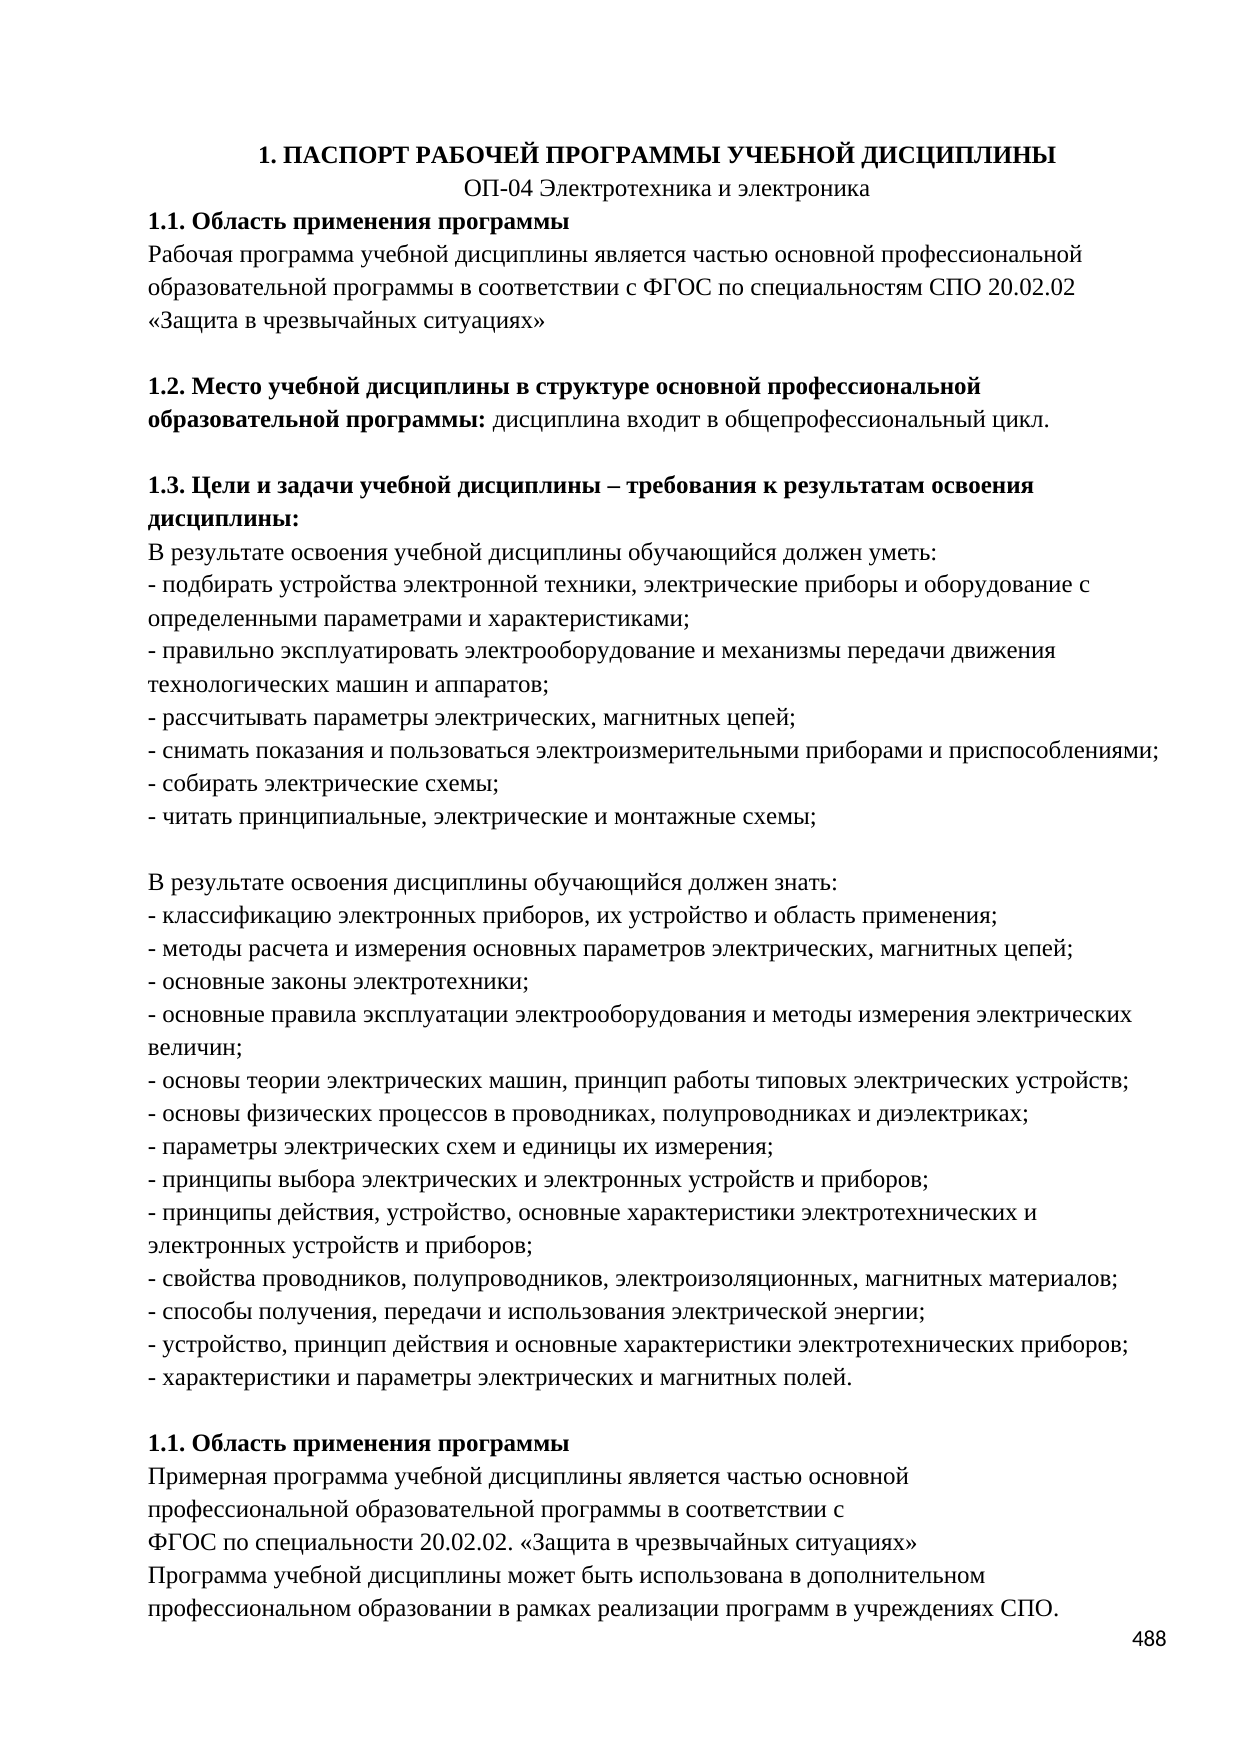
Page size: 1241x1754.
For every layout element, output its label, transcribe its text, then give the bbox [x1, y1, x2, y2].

text - правильно эксплуатировать электрооборудование и механизмы передачи движения технологических машин и аппаратов; [148, 636, 1167, 697]
text 1.2. Место учебной дисциплины в структуре основной профессиональной образовательной программы: дисциплина входит в общепрофессиональный цикл. [148, 371, 1167, 433]
text профессиональной образовательной программы в соответствии с [148, 1494, 1167, 1523]
text - снимать показания и пользоваться электроизмерительными приборами и приспособлениями; [148, 735, 1167, 763]
text - читать принципиальные, электрические и монтажные схемы; [148, 801, 1167, 829]
text - основы теории электрических машин, принцип работы типовых электрических устройств; [148, 1065, 1167, 1094]
text - основные правила эксплуатации электрооборудования и методы измерения электрических величин; [148, 999, 1167, 1061]
text - устройство, принцип действия и основные характеристики электротехнических приборов; [148, 1329, 1167, 1358]
text - свойства проводников, полупроводников, электроизоляционных, магнитных материалов; [148, 1263, 1167, 1292]
text Примерная программа учебной дисциплины является частью основной [148, 1461, 1167, 1490]
text - основные законы электротехники; [148, 966, 1167, 994]
text 1.3. Цели и задачи учебной дисциплины – требования к результатам освоения дисциплины: [148, 471, 1167, 532]
text - характеристики и параметры электрических и магнитных полей. [148, 1362, 1167, 1391]
text 1.1. Область применения программы [148, 206, 1167, 235]
text - основы физических процессов в проводниках, полупроводниках и диэлектриках; [148, 1098, 1167, 1127]
text ФГОС по специальности 20.02.02. «Защита в чрезвычайных ситуациях» [148, 1527, 1167, 1556]
text - способы получения, передачи и использования электрической энергии; [148, 1296, 1167, 1325]
text В результате освоения дисциплины обучающийся должен знать: [148, 867, 1167, 896]
text - собирать электрические схемы; [148, 768, 1167, 796]
text Рабочая программа учебной дисциплины является частью основной профессиональной образовательной программы в соответствии с ФГОС по специальностям СПО 20.02.02 «Защита в чрезвычайных ситуациях» [148, 239, 1167, 334]
text ОП-04 Электротехника и электроника [148, 173, 1186, 202]
text - подбирать устройства электронной техники, электрические приборы и оборудование с определенными параметрами и характеристиками; [148, 569, 1167, 631]
text - классификацию электронных приборов, их устройство и область применения; [148, 900, 1167, 928]
text - рассчитывать параметры электрических, магнитных цепей; [148, 702, 1167, 730]
text Программа учебной дисциплины может быть использована в дополнительном профессиональном образовании в рамках реализации программ в учреждениях СПО. [148, 1560, 1167, 1622]
text - методы расчета и измерения основных параметров электрических, магнитных цепей; [148, 933, 1167, 962]
text 1. паспорт РАБОЧЕЙ ПРОГРАММЫ УЧЕБНОЙ ДИСЦИПЛИНЫ [148, 140, 1167, 169]
text - принципы выбора электрических и электронных устройств и приборов; [148, 1164, 1167, 1193]
text - параметры электрических схем и единицы их измерения; [148, 1131, 1167, 1160]
text 1.1. Область применения программы [148, 1428, 1167, 1457]
text - принципы действия, устройство, основные характеристики электротехнических и электронных устройств и приборов; [148, 1197, 1167, 1259]
text В результате освоения учебной дисциплины обучающийся должен уметь: [148, 537, 1167, 565]
